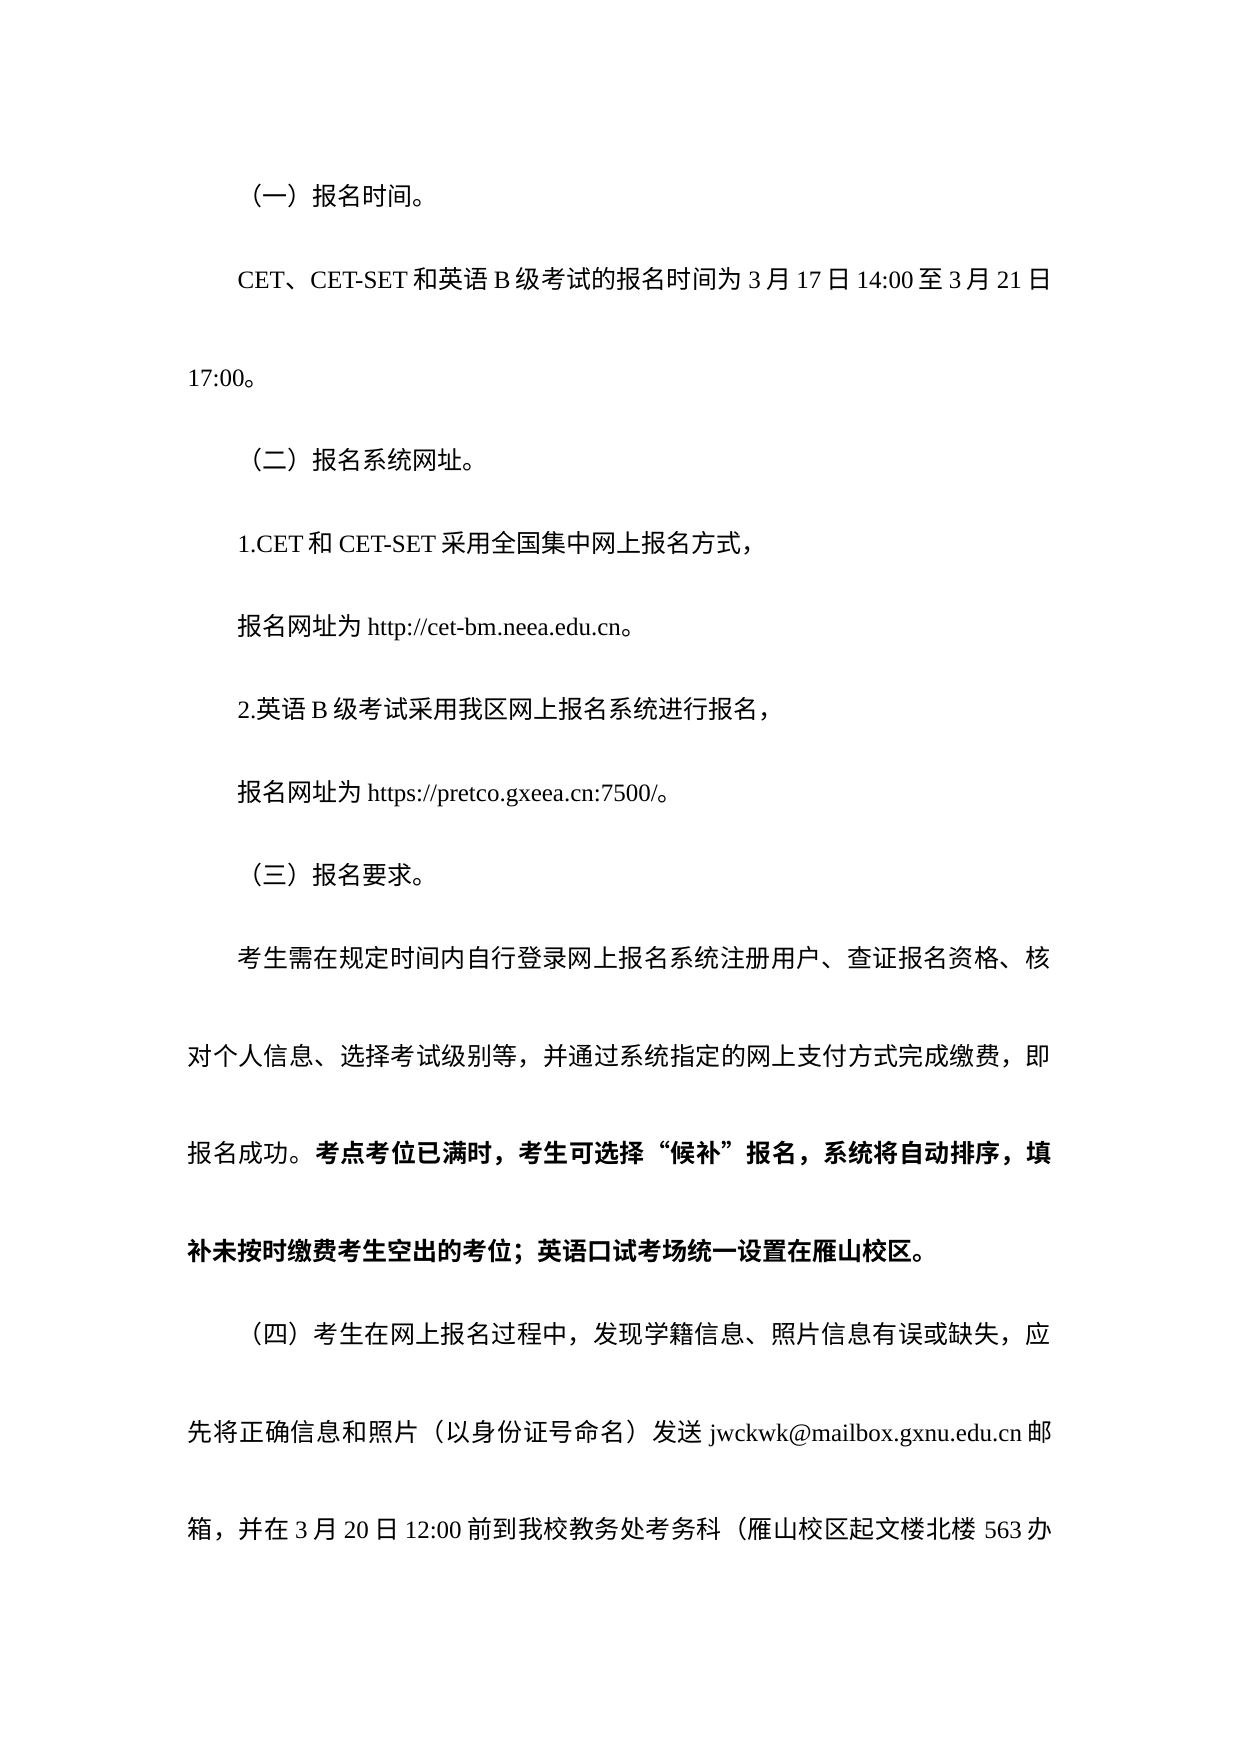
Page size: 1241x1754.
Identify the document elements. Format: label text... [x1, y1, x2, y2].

text （一）报名时间。 [187, 162, 1053, 227]
text 考生需在规定时间内自行登录网上报名系统注册用户、查证报名资格、核对个人信息、选择考试级别等，并通过系统指定的网上支付方式完成缴费，即报名成功。考点考位已满时，考生可选择“候补”报名，系统将自动排序，填补未按时缴费考生空出的考位；英语口试考场统一设置在雁山校区。 [187, 924, 1053, 1282]
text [187, 1300, 1053, 1560]
text 报名网址为https://pretco.gxeea.cn:7500/。 [187, 758, 1053, 823]
text 2.英语B级考试采用我区网上报名系统进行报名， [187, 675, 1053, 740]
text 报名网址为http://cet-bm.neea.edu.cn。 [187, 592, 1053, 657]
text （二）报名系统网址。 [187, 426, 1053, 491]
text （三）报名要求。 [187, 841, 1053, 906]
text 1.CET和CET-SET采用全国集中网上报名方式， [187, 509, 1053, 574]
text CET、CET-SET和英语B级考试的报名时间为3月17日14:00至3月21日17:00。 [187, 245, 1053, 408]
